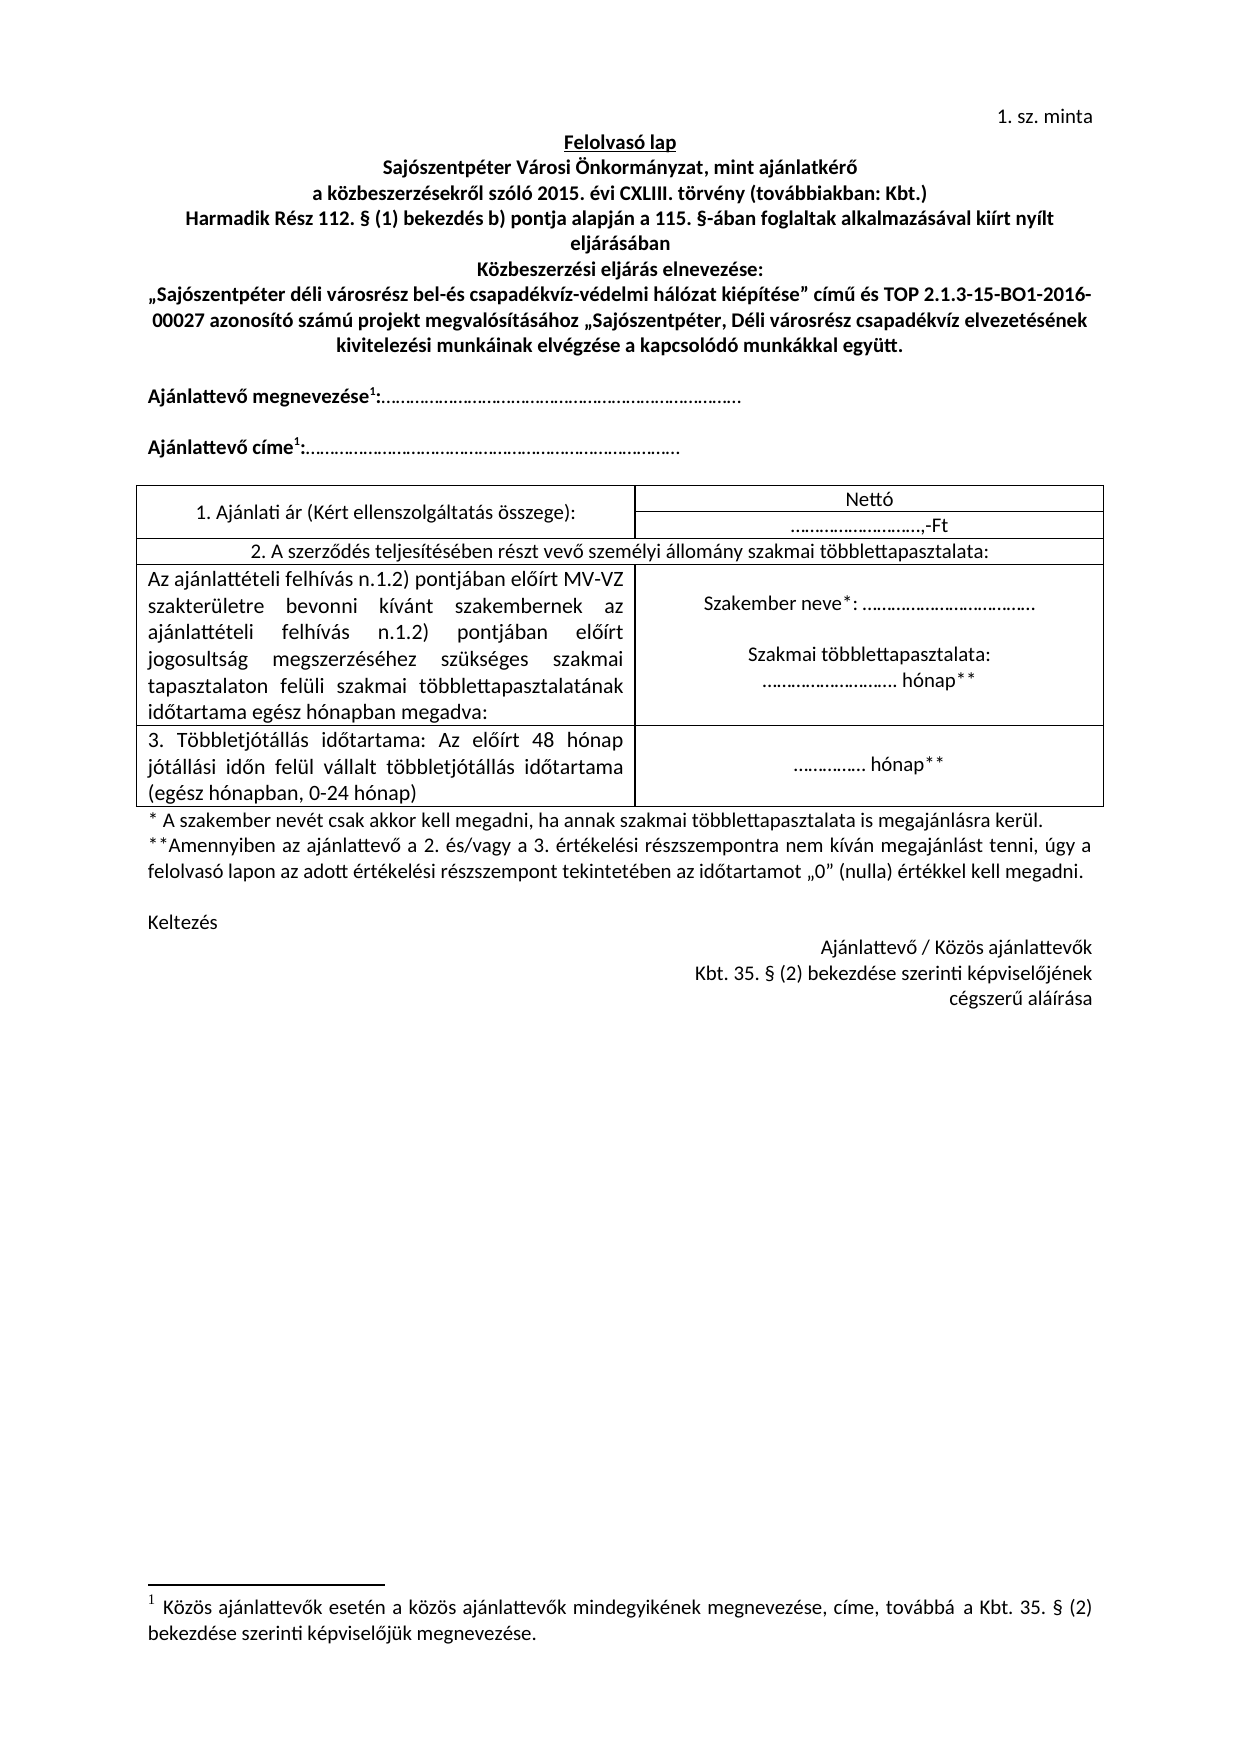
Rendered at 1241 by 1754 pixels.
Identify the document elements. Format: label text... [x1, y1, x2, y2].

text „Sajószentpéter déli városrész bel-és csapadékvíz-védelmi hálózat kiépítése” című és TOP 2.1.3-15-BO1-2016-00027 azonosító számú projekt megvalósításához „Sajószentpéter, Déli városrész csapadékvíz elvezetésének kivitelezési munkáinak elvégzése a kapcsolódó munkákkal együtt. [148, 281, 1093, 358]
table_header 1. Ajánlati ár (Kért ellenszolgáltatás összege): [137, 486, 634, 538]
text Keltezés [148, 909, 1093, 934]
table_cell Az ajánlattételi felhívás n.1.2) pontjában előírt MV-VZ szakterületre bevonni kívánt szakembernek az ajánlattételi felhívás n.1.2) pontjában előírt jogosultság megszerzéséhez szükséges szakmai tapasztalaton felüli szakmai többlettapasztalatának időtartama egész hónapban megadva: [137, 565, 634, 725]
text Ajánlattevő / Közös ajánlattevők [148, 934, 1093, 960]
text Kbt. 35. § (2) bekezdése szerinti képviselőjének [148, 960, 1093, 985]
table_cell 3. Többletjótállás időtartama: Az előírt 48 hónap jótállási időn felül vállalt többletjótállás időtartama (egész hónapban, 0-24 hónap) [137, 726, 634, 806]
text a közbeszerzésekről szóló 2015. évi CXLIII. törvény (továbbiakban: Kbt.) [148, 180, 1093, 205]
text **Amennyiben az ajánlattevő a 2. és/vagy a 3. értékelési részszempontra nem kíván megajánlást tenni, úgy a felolvasó lapon az adott értékelési részszempont tekintetében az időtartamot „0” (nulla) értékkel kell megadni. [148, 833, 1093, 883]
text Közbeszerzési eljárás elnevezése: [148, 256, 1093, 281]
table_cell 2. A szerződés teljesítésében részt vevő személyi állomány szakmai többlettapasztalata: [137, 539, 1103, 564]
text Ajánlattevő megnevezése:………………………………………………………………… [148, 383, 1093, 408]
text * A szakember nevét csak akkor kell megadni, ha annak szakmai többlettapasztalata is megajánlásra kerül. [148, 807, 1093, 833]
text Harmadik Rész 112. § (1) bekezdés b) pontja alapján a 115. §-ában foglaltak alkalmazásával kiírt nyílt eljárásában [148, 205, 1093, 256]
text Ajánlattevő címe1:…………………………………………………………………… [148, 434, 1093, 459]
table_cell Szakember neve*: ……………………………… Szakmai többlettapasztalata: ………………………. hónap** [636, 565, 1103, 725]
table_cell ………………………,-Ft [636, 512, 1103, 538]
table_header Nettó [636, 486, 1103, 511]
subtitle Felolvasó lap [148, 129, 1093, 154]
subtitle 1. sz. minta [148, 103, 1093, 129]
table_cell …………… hónap** [636, 726, 1103, 806]
text Sajószentpéter Városi Önkormányzat, mint ajánlatkérő [148, 154, 1093, 180]
text cégszerű aláírása [148, 985, 1093, 1011]
